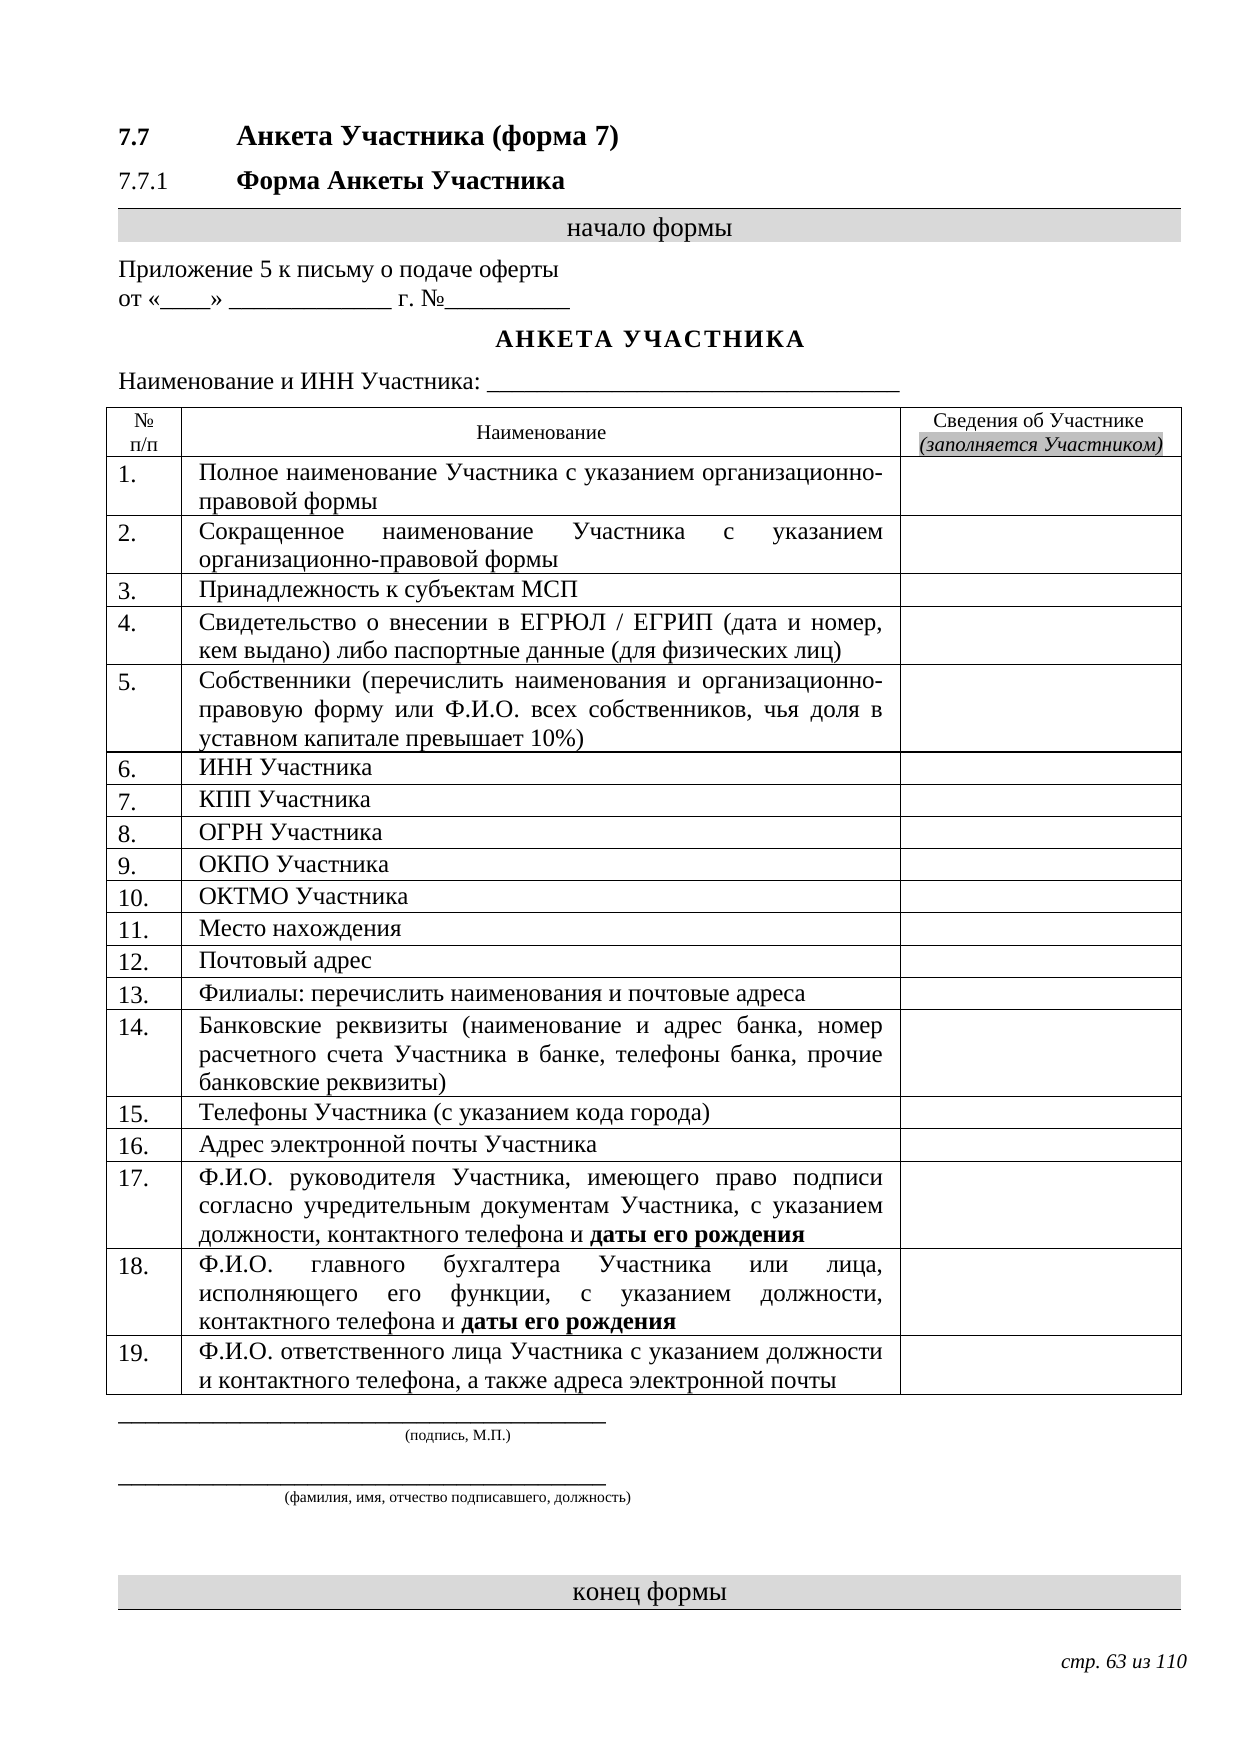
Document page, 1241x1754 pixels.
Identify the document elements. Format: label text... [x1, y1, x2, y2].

text начало формы [118, 209, 1181, 242]
text (фамилия, имя, отчество подписавшего, должность) [118, 1488, 797, 1519]
table_cell Адрес электронной почты Участника [182, 1129, 900, 1161]
table_cell Принадлежность к субъектам МСП [182, 574, 900, 606]
table_cell [107, 978, 181, 1009]
table_cell [107, 574, 181, 606]
table_cell [107, 785, 181, 816]
table_cell КПП Участника [182, 785, 900, 816]
table_header Наименование [182, 408, 900, 456]
table_cell [901, 817, 1181, 848]
text (подпись, М.П.) [118, 1426, 797, 1457]
table_cell Ф.И.О. ответственного лица Участника с указанием должности и контактного телефона, а также адреса электронной почты [182, 1336, 900, 1394]
table_cell [107, 1336, 181, 1394]
table_cell [901, 849, 1181, 880]
table_cell [901, 946, 1181, 977]
table_cell [901, 753, 1181, 783]
table_cell Место нахождения [182, 913, 900, 944]
table_cell [901, 1097, 1181, 1128]
table_cell [107, 665, 181, 751]
subtitle Анкета Участника (форма 7) [118, 118, 1181, 152]
table_cell [107, 817, 181, 848]
table_cell [107, 753, 181, 783]
table_cell Ф.И.О. главного бухгалтера Участника или лица, исполняющего его функции, с указанием должности, контактного телефона и даты его рождения [182, 1249, 900, 1335]
table_cell Телефоны Участника (с указанием кода города) [182, 1097, 900, 1128]
table_header Сведения об Участнике (заполняется Участником) [901, 408, 1181, 456]
table_cell [107, 1097, 181, 1128]
table_cell ОКПО Участника [182, 849, 900, 880]
text Наименование и ИНН Участника: _________________________________ [118, 366, 1181, 394]
table_cell [107, 1010, 181, 1096]
table_cell ИНН Участника [182, 753, 900, 783]
table_cell [107, 1162, 181, 1248]
table_cell Банковские реквизиты (наименование и адрес банка, номер расчетного счета Участника в банке, телефоны банка, прочие банковские реквизиты) [182, 1010, 900, 1096]
table_cell ОГРН Участника [182, 817, 900, 848]
table_cell [901, 1336, 1181, 1394]
table_cell [901, 1249, 1181, 1335]
table_cell [901, 1162, 1181, 1248]
table_cell [107, 607, 181, 664]
table_cell Сокращенное наименование Участника с указанием организационно-правовой формы [182, 516, 900, 573]
text Приложение 5 к письму о подаче оферты от «____» _____________ г. №__________ [118, 254, 1181, 312]
text Анкета Участника [118, 324, 1181, 353]
table_cell [901, 574, 1181, 606]
table_cell [901, 978, 1181, 1009]
table_cell [901, 1010, 1181, 1096]
table_cell [107, 881, 181, 912]
table_cell [901, 785, 1181, 816]
table_cell [107, 913, 181, 944]
table_header № п/п [107, 408, 181, 456]
table_cell Свидетельство о внесении в ЕГРЮЛ / ЕГРИП (дата и номер, кем выдано) либо паспортные данные (для физических лиц) [182, 607, 900, 664]
table_cell [107, 946, 181, 977]
table_cell ОКТМО Участника [182, 881, 900, 912]
table_cell [901, 516, 1181, 573]
text конец формы [118, 1575, 1181, 1609]
table_cell Собственники (перечислить наименования и организационно-правовую форму или Ф.И.О. всех собственников, чья доля в уставном капитале превышает 10%) [182, 665, 900, 751]
table_cell [107, 457, 181, 515]
text ____________________________________ [118, 1457, 1181, 1488]
table_cell [901, 665, 1181, 751]
table_cell Полное наименование Участника с указанием организационно-правовой формы [182, 457, 900, 515]
table_cell [107, 1129, 181, 1161]
table_cell Ф.И.О. руководителя Участника, имеющего право подписи согласно учредительным документам Участника, с указанием должности, контактного телефона и даты его рождения [182, 1162, 900, 1248]
table_cell [901, 1129, 1181, 1161]
text ____________________________________ [118, 1395, 1181, 1426]
table_cell [901, 607, 1181, 664]
table_cell [901, 913, 1181, 944]
table_cell [107, 1249, 181, 1335]
table_cell Почтовый адрес [182, 946, 900, 977]
table_cell Филиалы: перечислить наименования и почтовые адреса [182, 978, 900, 1009]
table_cell [901, 457, 1181, 515]
table_cell [901, 881, 1181, 912]
table_cell [107, 516, 181, 573]
text Форма Анкеты Участника [118, 164, 1181, 195]
table_cell [107, 849, 181, 880]
